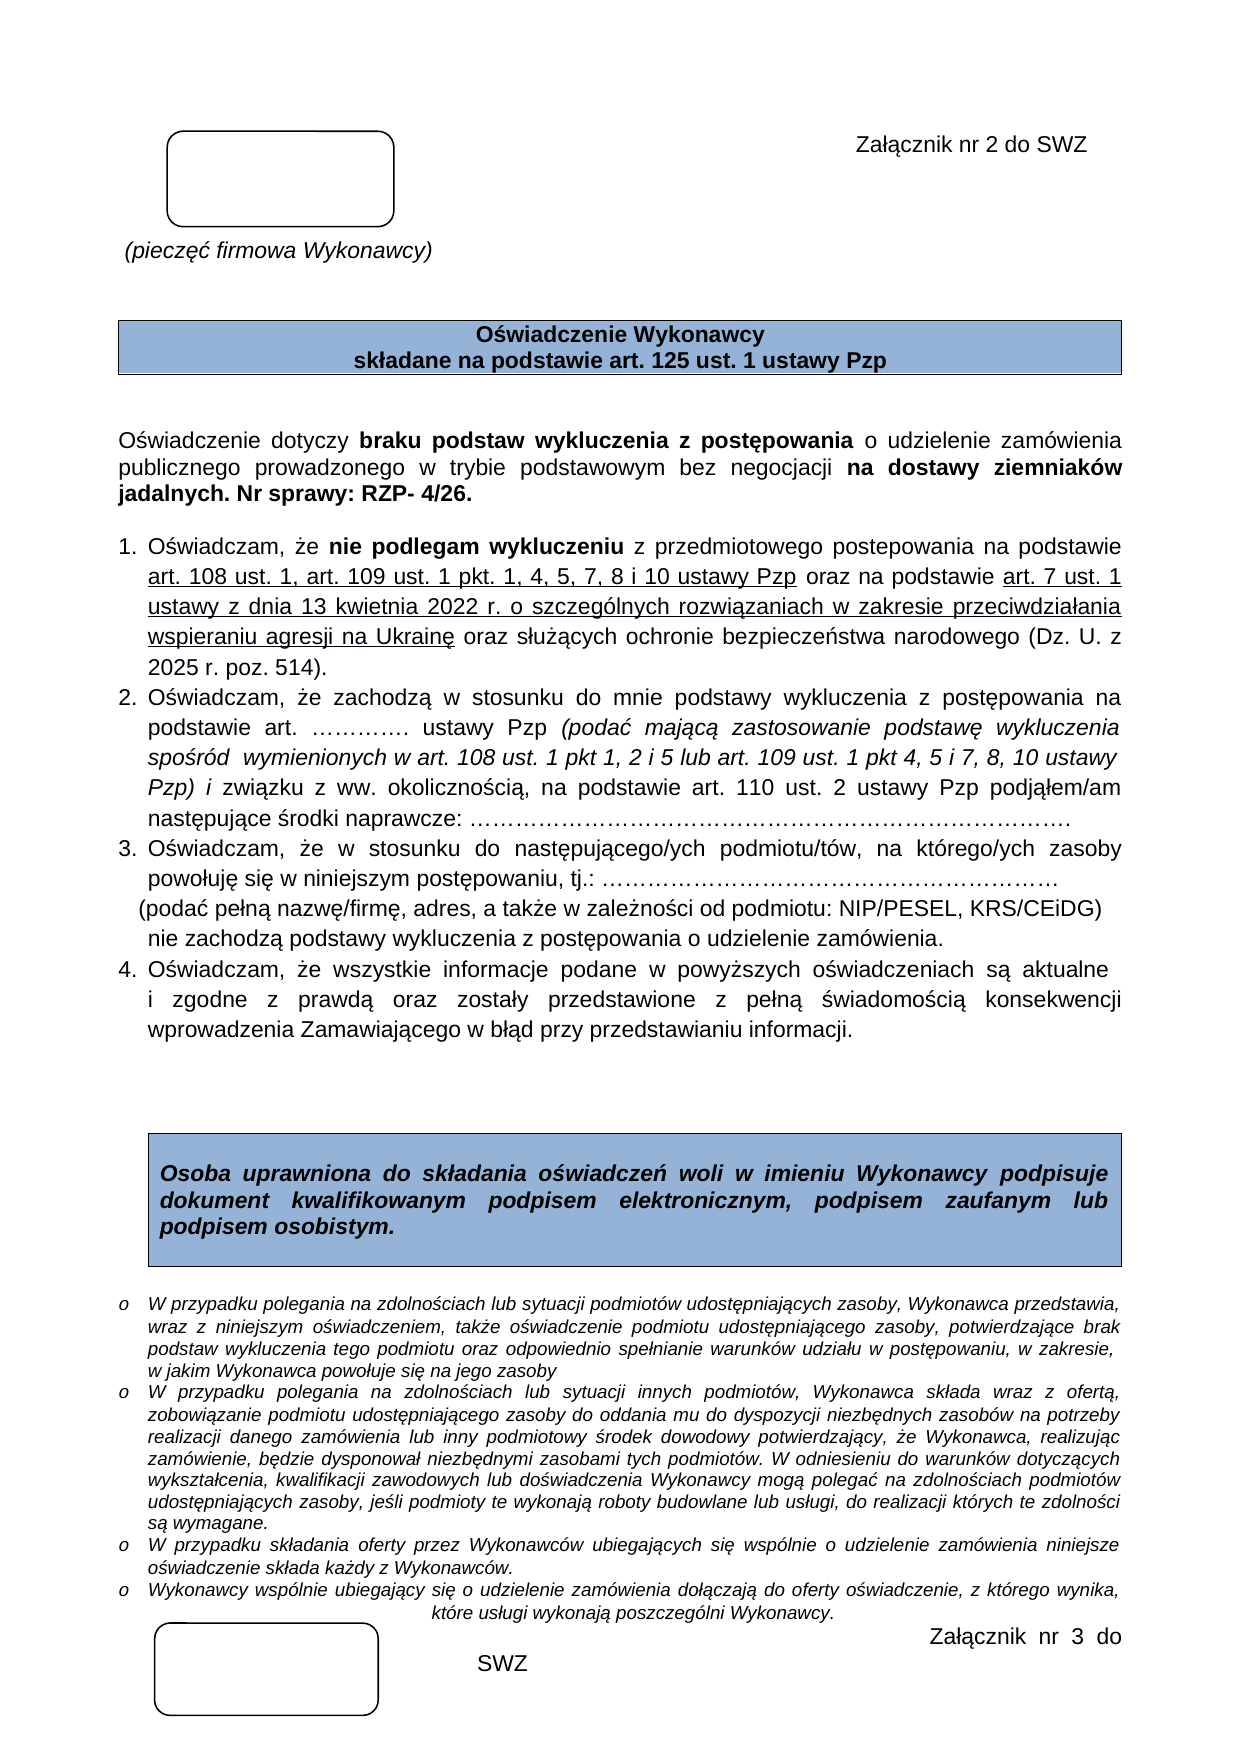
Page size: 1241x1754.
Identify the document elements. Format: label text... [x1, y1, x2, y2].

text Oświadczenie dotyczy braku podstaw wykluczenia z postępowania o udzielenie zamówienia publicznego prowadzonego w trybie podstawowym bez negocjacji na dostawy ziemniaków jadalnych. Nr sprawy: RZP- 4/26. [118, 427, 1122, 506]
list Oświadczam, że w stosunku do następującego/ych podmiotu/tów, na którego/ych zasoby powołuję się w niniejszym postępowaniu, tj.: …………………………………………………… [118, 835, 1122, 891]
text (podać pełną nazwę/firmę, adres, a także w zależności od podmiotu: NIP/PESEL, KRS/CEiDG) [118, 895, 1122, 921]
text (pieczęć firmowa Wykonawcy) [118, 237, 1122, 263]
list Wykonawcy wspólnie ubiegający się o udzielenie zamówienia dołączają do oferty oświadczenie, z którego wynika, które usługi wykonają poszczególni Wykonawcy. [118, 1578, 1122, 1623]
text Załącznik nr 2 do SWZ [856, 131, 1122, 158]
list W przypadku polegania na zdolnościach lub sytuacji podmiotów udostępniających zasoby, Wykonawca przedstawia, wraz z niniejszym oświadczeniem, także oświadczenie podmiotu udostępniającego zasoby, potwierdzające brak podstaw wykluczenia tego podmiotu oraz odpowiednio spełnianie warunków udziału w postępowaniu, w zakresie, w jakim Wykonawca powołuje się na jego zasoby [118, 1293, 1122, 1381]
table_header Oświadczenie Wykonawcy składane na podstawie art. 125 ust. 1 ustawy Pzp [119, 321, 1121, 373]
list Załącznik nr 3 do SWZ [370, 1623, 1122, 1676]
text nie zachodzą podstawy wykluczenia z postępowania o udzielenie zamówienia. [118, 925, 1122, 952]
list W przypadku polegania na zdolnościach lub sytuacji innych podmiotów, Wykonawca składa wraz z ofertą, zobowiązanie podmiotu udostępniającego zasoby do oddania mu do dyspozycji niezbędnych zasobów na potrzeby realizacji danego zamówienia lub inny podmiotowy środek dowodowy potwierdzający, że Wykonawca, realizując zamówienie, będzie dysponował niezbędnymi zasobami tych podmiotów. W odniesieniu do warunków dotyczących wykształcenia, kwalifikacji zawodowych lub doświadczenia Wykonawcy mogą polegać na zdolnościach podmiotów udostępniających zasoby, jeśli podmioty te wykonają roboty budowlane lub usługi, do realizacji których te zdolności są wymagane. [118, 1381, 1122, 1534]
list Oświadczam, że zachodzą w stosunku do mnie podstawy wykluczenia z postępowania na podstawie art. …………. ustawy Pzp (podać mającą zastosowanie podstawę wykluczenia spośród wymienionych w art. 108 ust. 1 pkt 1, 2 i 5 lub art. 109 ust. 1 pkt 4, 5 i 7, 8, 10 ustawy Pzp) i związku z ww. okolicznością, na podstawie art. 110 ust. 2 ustawy Pzp podjąłem/am następujące środki naprawcze: ……………………………………………………………………. [118, 684, 1122, 831]
list Oświadczam, że wszystkie informacje podane w powyższych oświadczeniach są aktualne i zgodne z prawdą oraz zostały przedstawione z pełną świadomością konsekwencji wprowadzenia Zamawiającego w błąd przy przedstawianiu informacji. [118, 956, 1122, 1042]
table_header Osoba uprawniona do składania oświadczeń woli w imieniu Wykonawcy podpisuje dokument kwalifikowanym podpisem elektronicznym, podpisem zaufanym lub podpisem osobistym. [149, 1134, 1121, 1266]
list Oświadczam, że nie podlegam wykluczeniu z przedmiotowego postepowania na podstawie art. 108 ust. 1, art. 109 ust. 1 pkt. 1, 4, 5, 7, 8 i 10 ustawy Pzp oraz na podstawie art. 7 ust. 1 ustawy z dnia 13 kwietnia 2022 r. o szczególnych rozwiązaniach w zakresie przeciwdziałania wspieraniu agresji na Ukrainę oraz służących ochronie bezpieczeństwa narodowego (Dz. U. z 2025 r. poz. 514). [118, 533, 1122, 680]
list W przypadku składania oferty przez Wykonawców ubiegających się wspólnie o udzielenie zamówienia niniejsze oświadczenie składa każdy z Wykonawców. [118, 1534, 1122, 1578]
